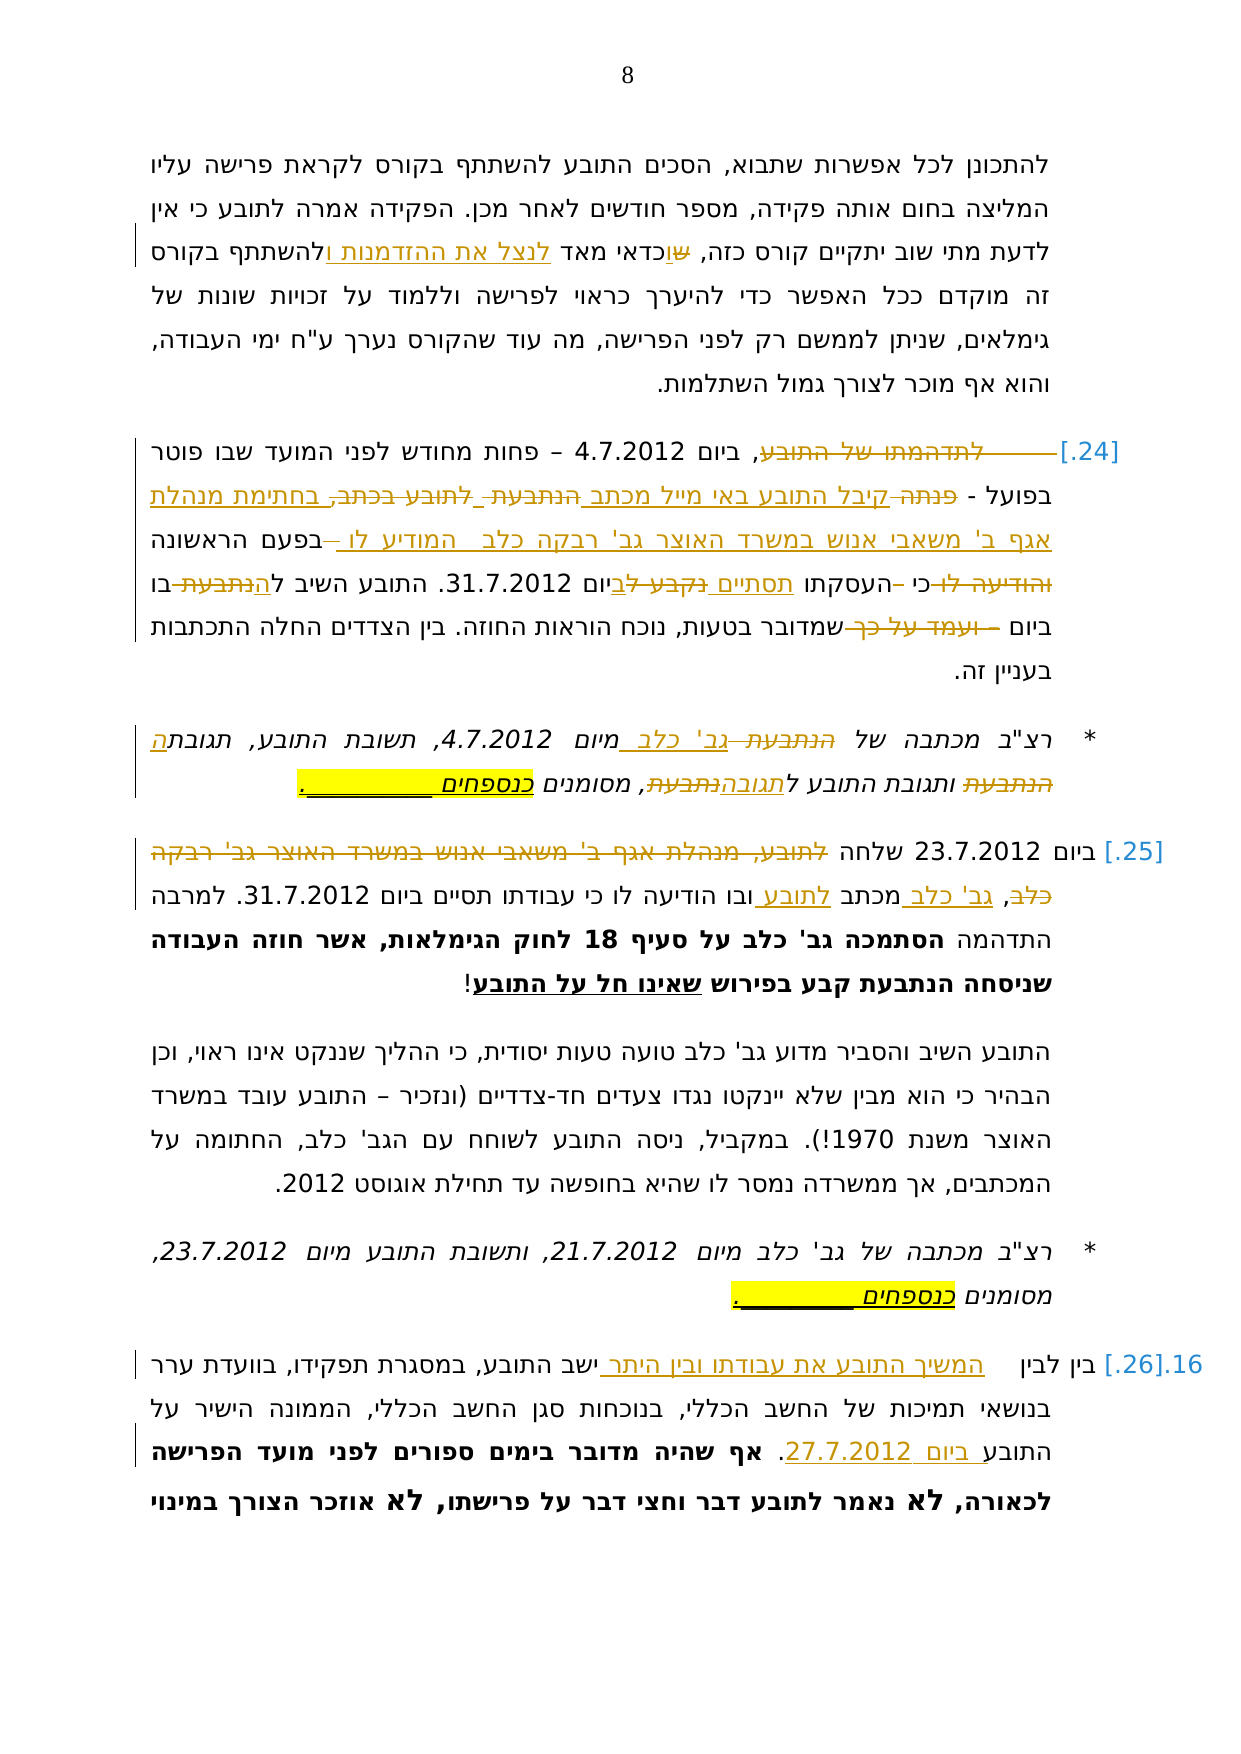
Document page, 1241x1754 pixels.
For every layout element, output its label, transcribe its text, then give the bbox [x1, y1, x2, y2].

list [150, 150, 1088, 398]
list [150, 1350, 1096, 1518]
text התובע השיב והסביר מדוע גב' כלב טועה טעות יסודית, כי ההליך שננקט אינו ראוי, וכן הבהיר כי הוא מבין שלא יינקטו נגדו צעדים חד-צדדיים (ונזכיר – התובע עובד במשרד האוצר משנת 1970!). במקביל, ניסה התובע לשוחח עם הגב' כלב, החתומה על המכתבים, אך ממשרדה נמסר לו שהיא בחופשה עד תחילת אוגוסט 2012. [150, 1037, 1052, 1198]
list , ביום 4.7.2012 – פחות מחודש לפני המועד שבו פוטר בפועל - בפעם הראשונהכי העסקתו יום 31.7.2012. התובע השיב לבו ביום שמדובר בטעות, נוכח הוראות החוזה. בין הצדדים החלה התכתבות בעניין זה. [150, 437, 1052, 685]
list ביום 23.7.2012 שלחה , מכתב ובו הודיעה לו כי עבודתו תסיים ביום 31.7.2012. למרבה התדהמה הסתמכה גב' כלב על סעיף 18 לחוק הגימלאות, אשר חוזה העבודה שניסחה הנתבעת קבע בפירוש שאינו חל על התובע! [150, 837, 1096, 998]
text * רצ"ב מכתבה של מיום 4.7.2012, תשובת התובע, תגובת ותגובת התובע ל, מסומנים כנספחים __________. [150, 725, 1096, 798]
text * רצ"ב מכתבה של גב' כלב מיום 21.7.2012, ותשובת התובע מיום 23.7.2012, מסומנים כנספחים _________. [150, 1237, 1096, 1310]
